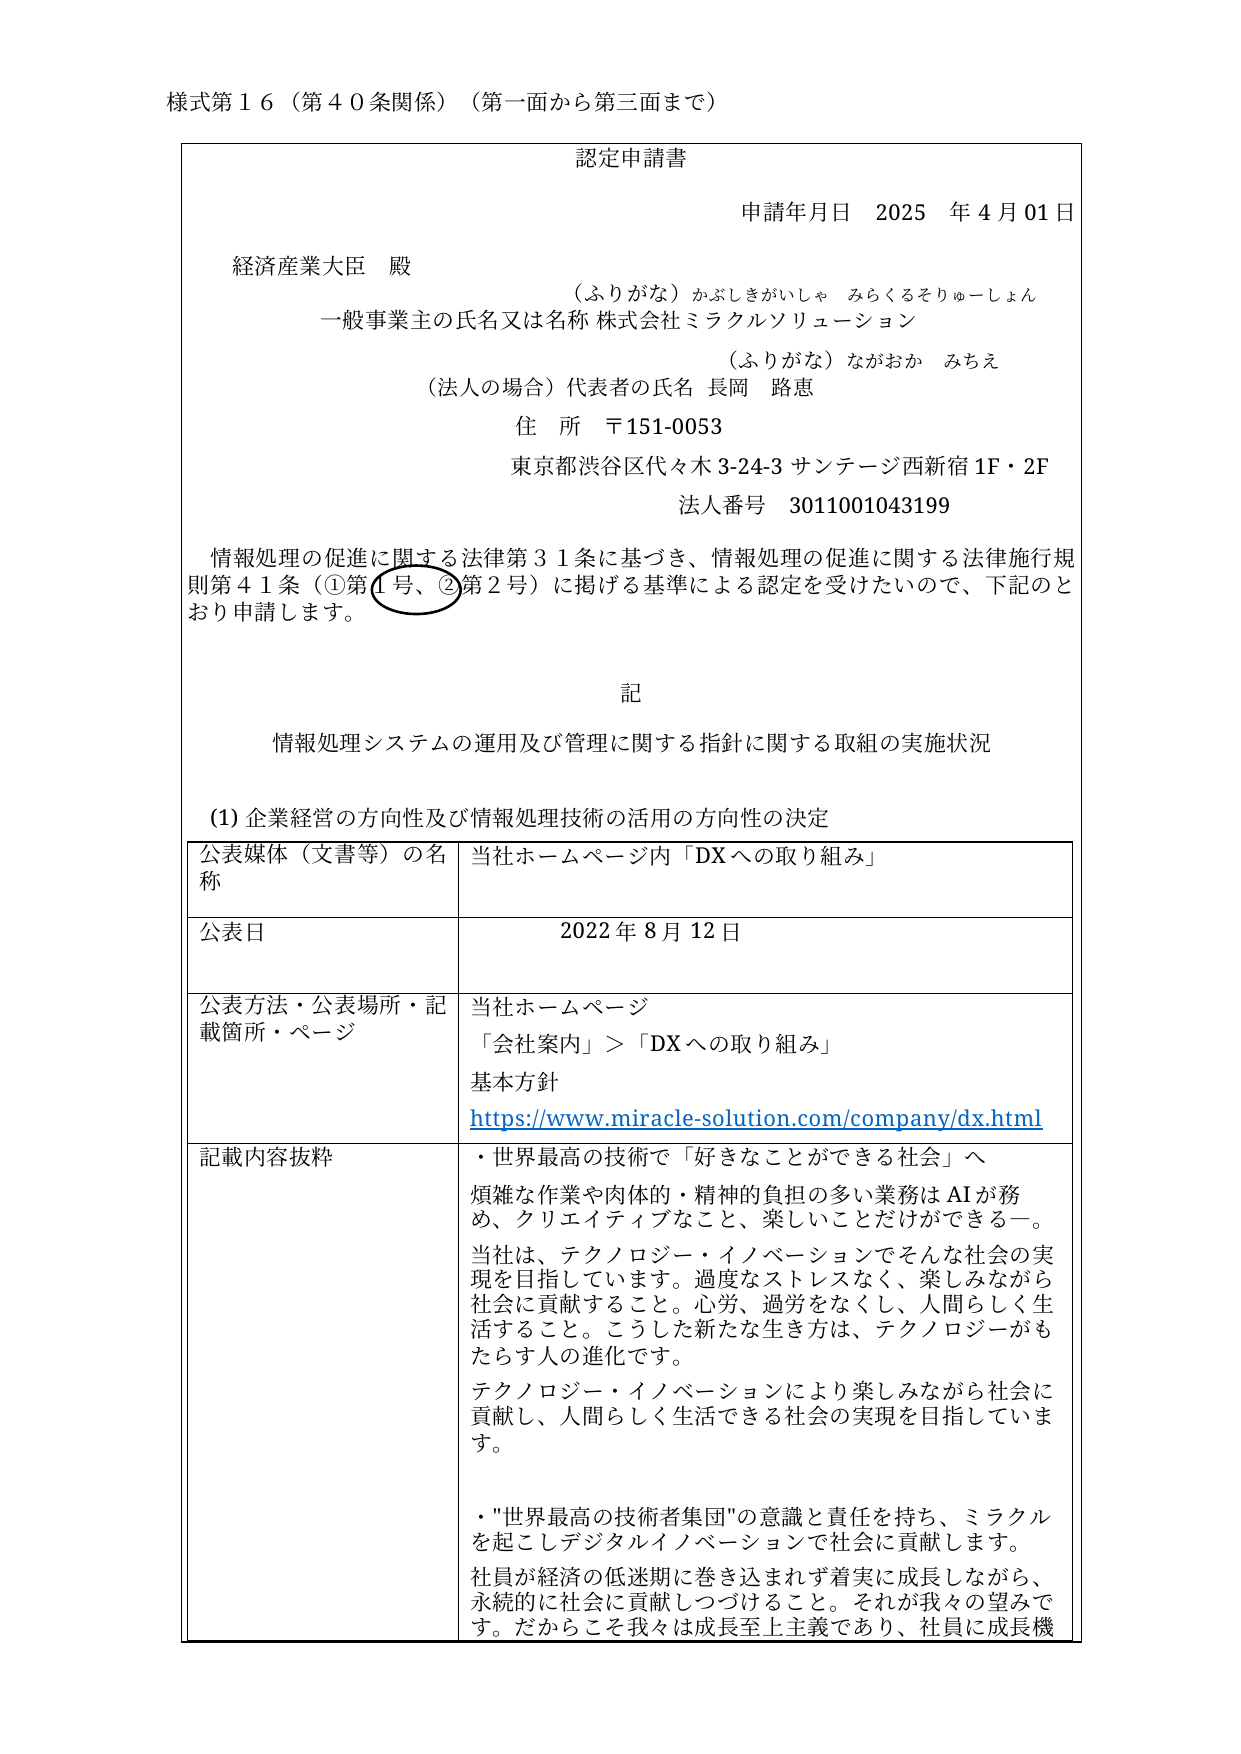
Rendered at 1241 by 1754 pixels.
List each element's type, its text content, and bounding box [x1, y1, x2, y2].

table_header 認定申請書 申請年月日 2025 年 4 月01日 経済産業大臣 殿 （ふりがな）かぶしきがいしゃ みらくるそりゅーしょん 一般事業主の氏名又は名称 株式会社ミラクルソリューション （ふりがな）ながおか みちえ （法人の場合）代表者の氏名 長岡 路恵 住所 〒151-0053 東京都渋谷区代々木3-24-3 サンテージ西新宿1F・2F 法人番号 3011001043199 情報処理の促進に関する法律第３１条に基づき、情報処理の促進に関する法律施行規則第４１条（①第１号、②第２号）に掲げる基準による認定を受けたいので、下記のとおり申請します。 [182, 144, 1081, 680]
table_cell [182, 680, 1081, 1641]
text 様式第１６（第４０条関係）（第一面から第三面まで） [167, 89, 1070, 116]
